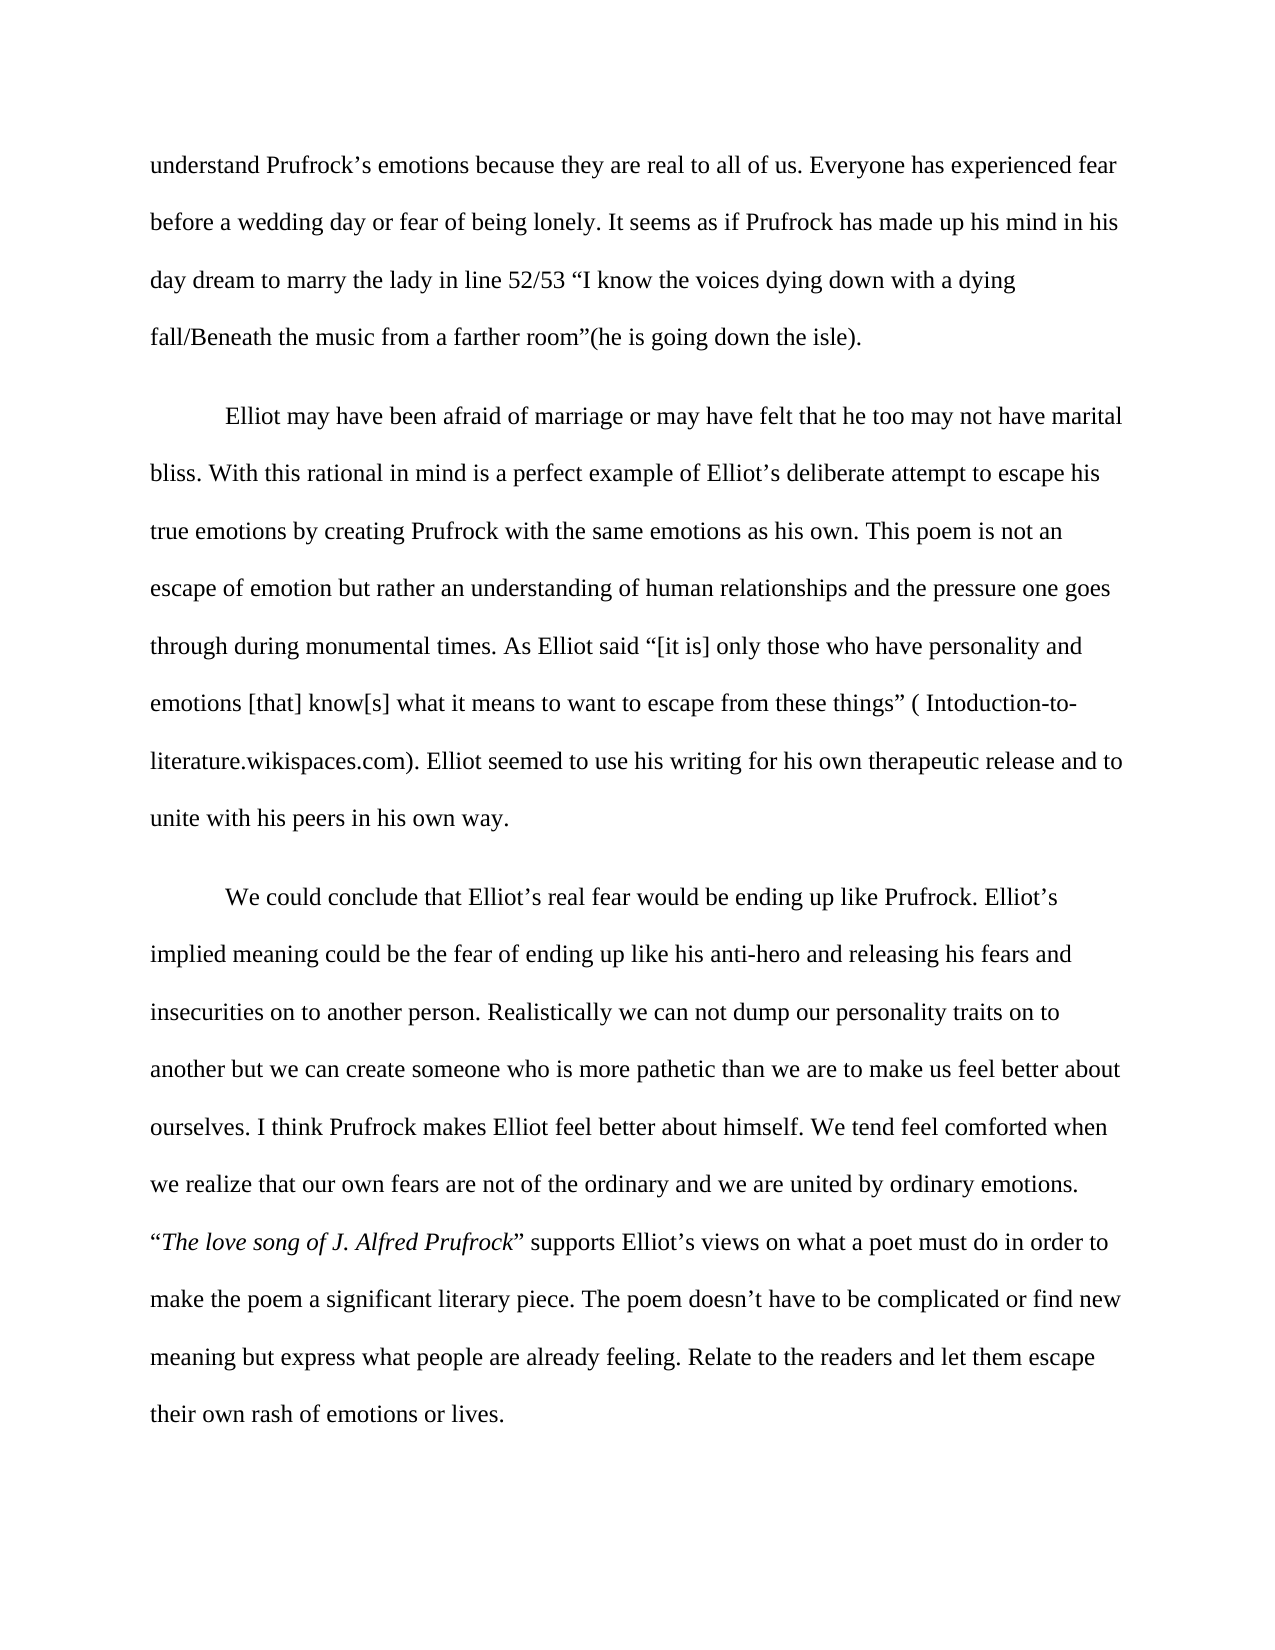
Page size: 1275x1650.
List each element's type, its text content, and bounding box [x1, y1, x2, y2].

text We could conclude that Elliot’s real fear would be ending up like Prufrock. Elliot’s implied meaning could be the fear of ending up like his anti-hero and releasing his fears and insecurities on to another person. Realistically we can not dump our personality traits on to another but we can create someone who is more pathetic than we are to make us feel better about ourselves. I think Prufrock makes Elliot feel better about himself. We tend feel comforted when we realize that our own fears are not of the ordinary and we are united by ordinary emotions. “The love song of J. Alfred Prufrock” supports Elliot’s views on what a poet must do in order to make the poem a significant literary piece. The poem doesn’t have to be complicated or find new meaning but express what people are already feeling. Relate to the readers and let them escape their own rash of emotions or lives. [150, 882, 1125, 1428]
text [150, 150, 1125, 351]
text Elliot may have been afraid of marriage or may have felt that he too may not have marital bliss. With this rational in mind is a perfect example of Elliot’s deliberate attempt to escape his true emotions by creating Prufrock with the same emotions as his own. This poem is not an escape of emotion but rather an understanding of human relationships and the pressure one goes through during monumental times. As Elliot said “[it is] only those who have personality and emotions [that] know[s] what it means to want to escape from these things” ( Intoduction-to-literature.wikispaces.com). Elliot seemed to use his writing for his own therapeutic release and to unite with his peers in his own way. [150, 401, 1125, 832]
